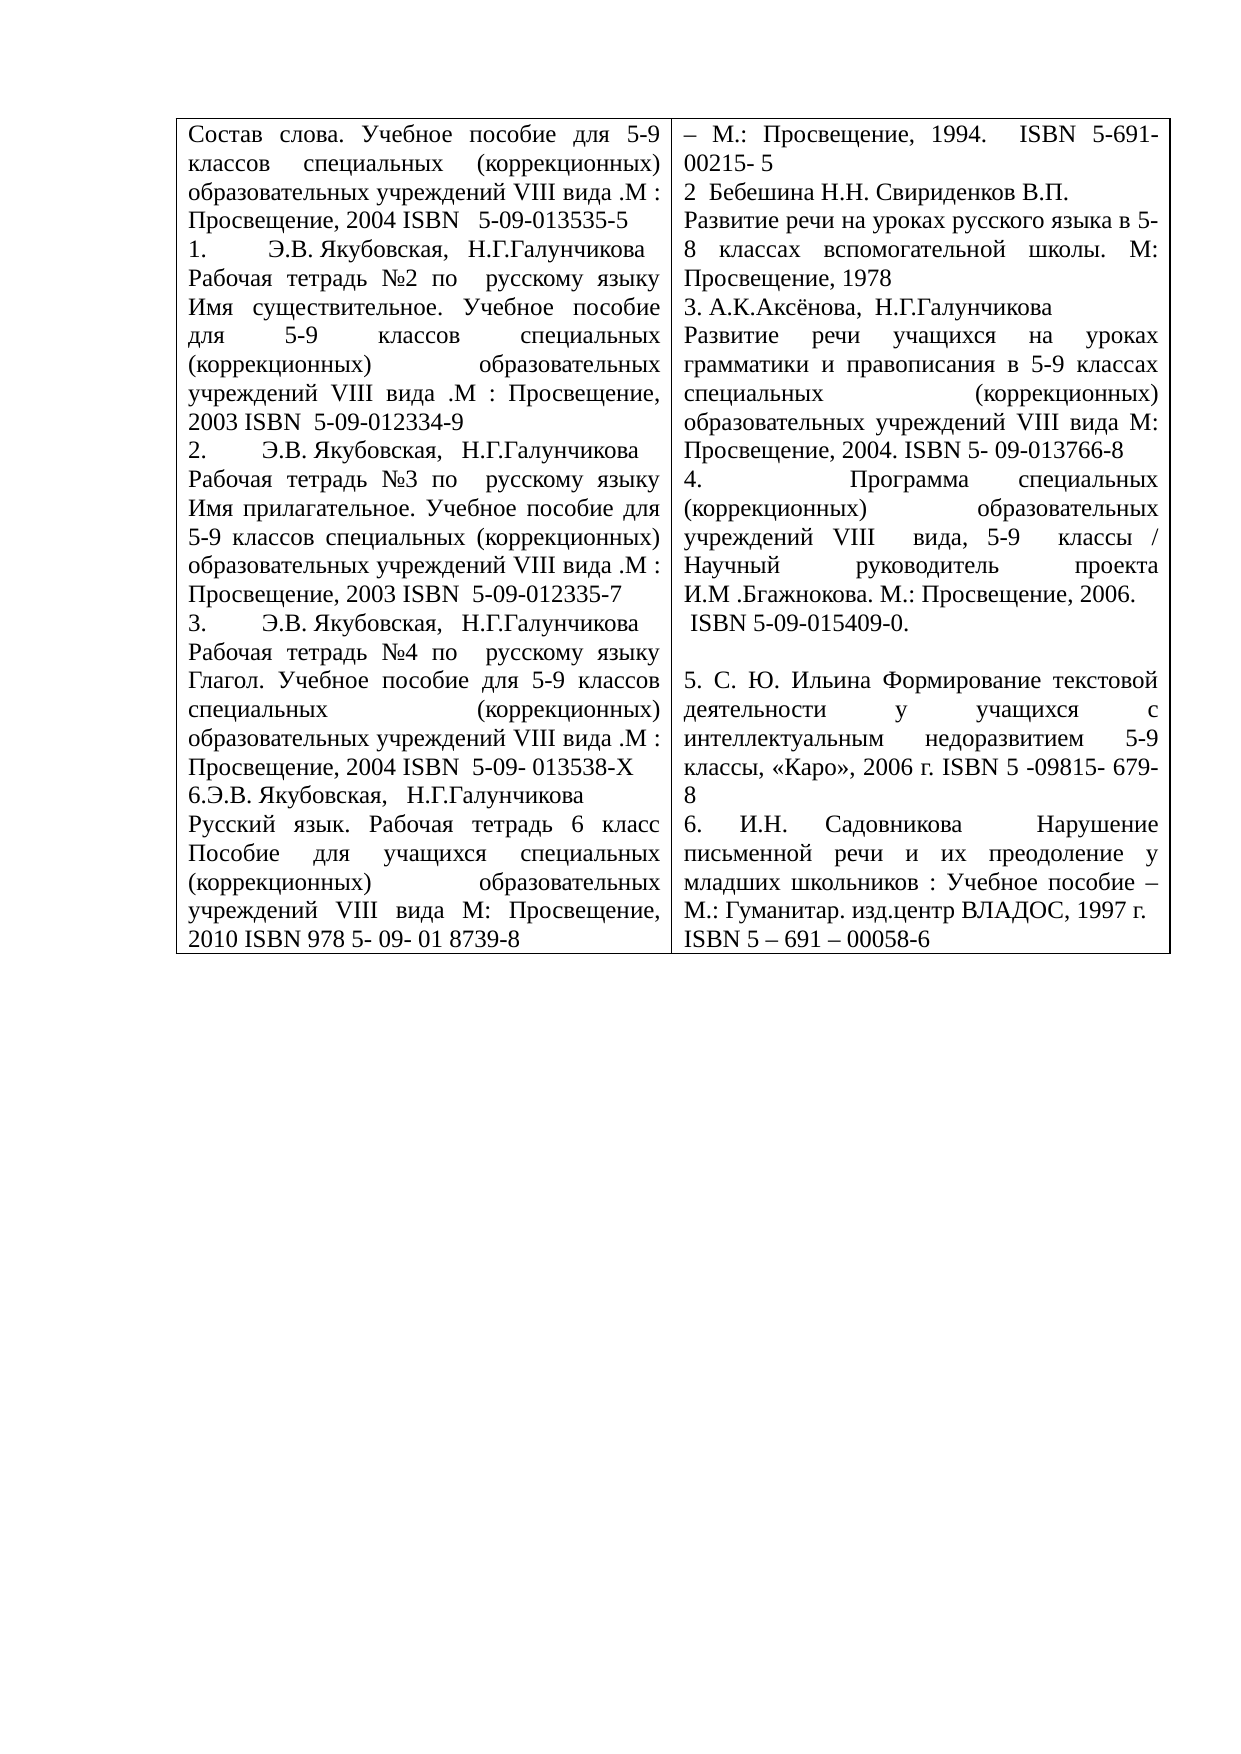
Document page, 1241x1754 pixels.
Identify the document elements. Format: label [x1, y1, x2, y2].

table_cell [672, 119, 1169, 953]
table_cell [177, 119, 671, 953]
